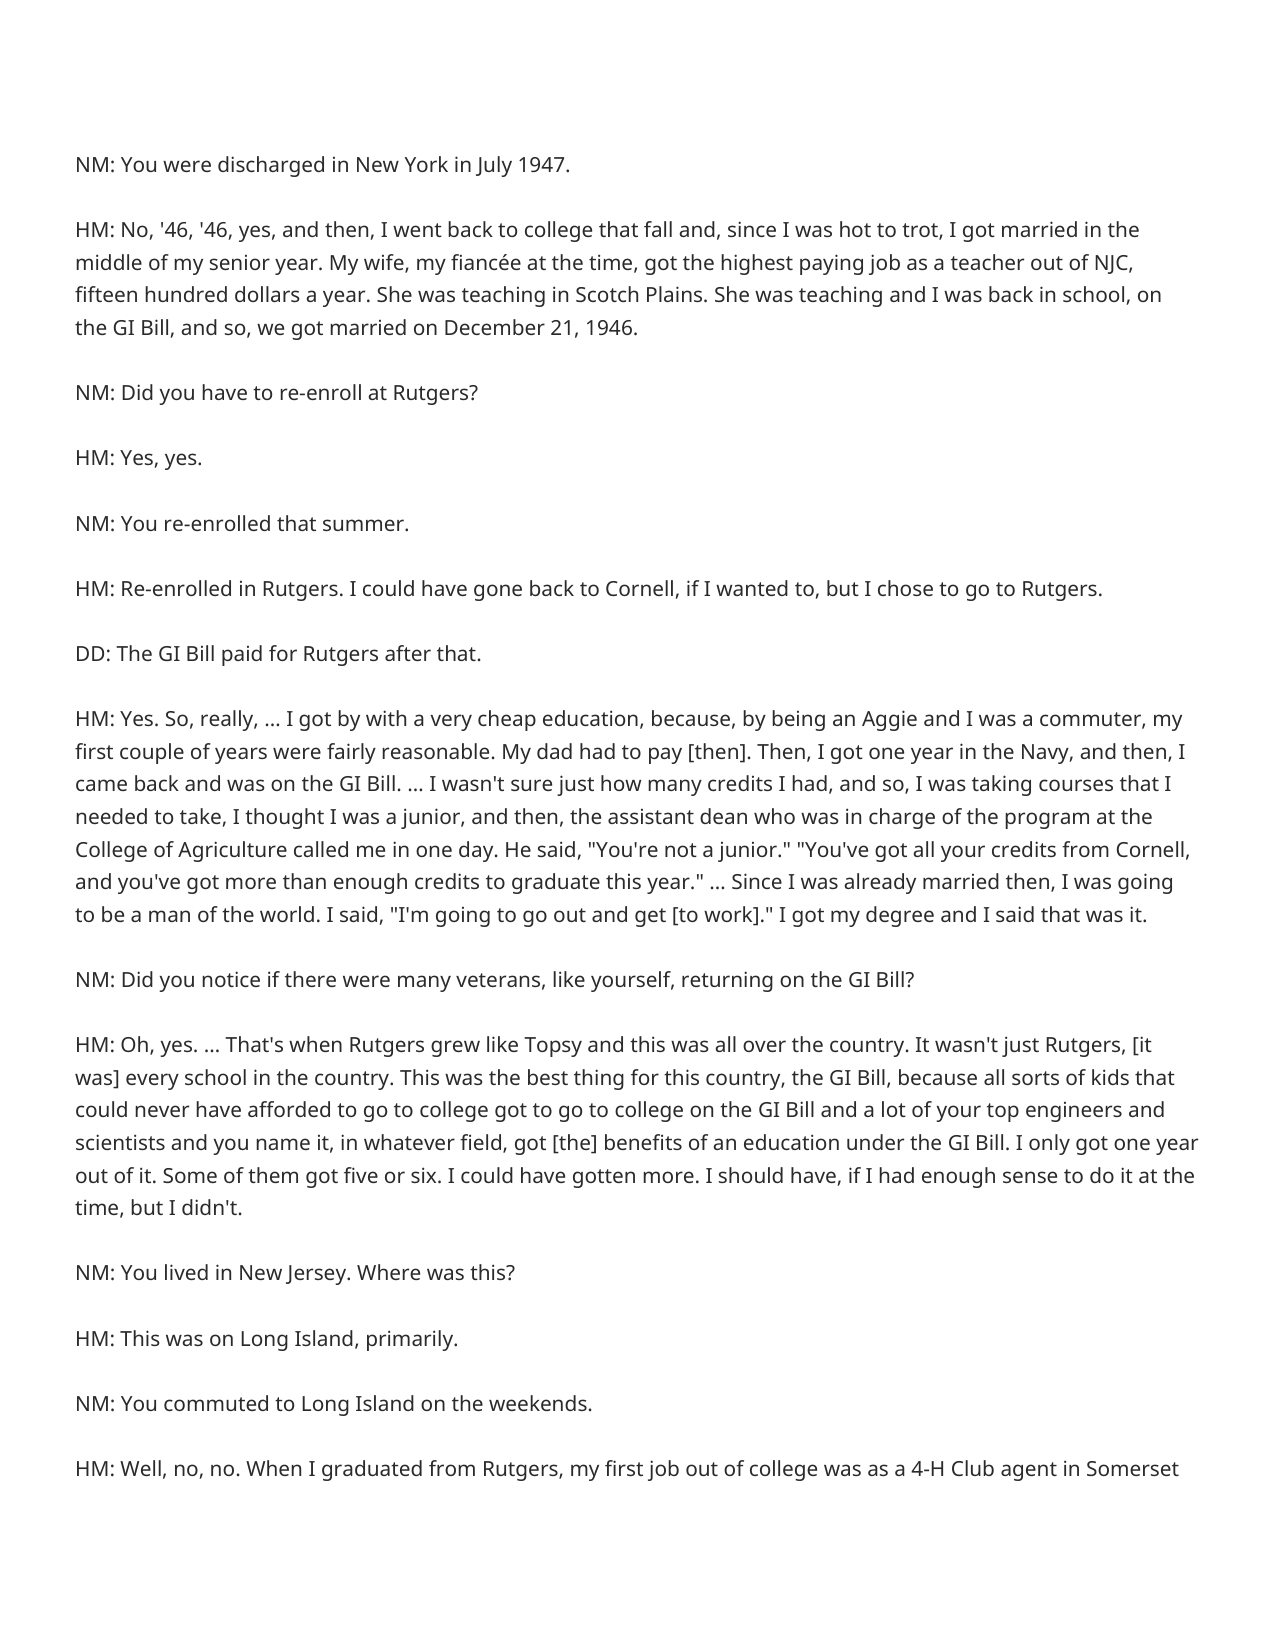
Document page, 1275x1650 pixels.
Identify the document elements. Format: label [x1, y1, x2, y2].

text [75, 150, 1200, 1483]
